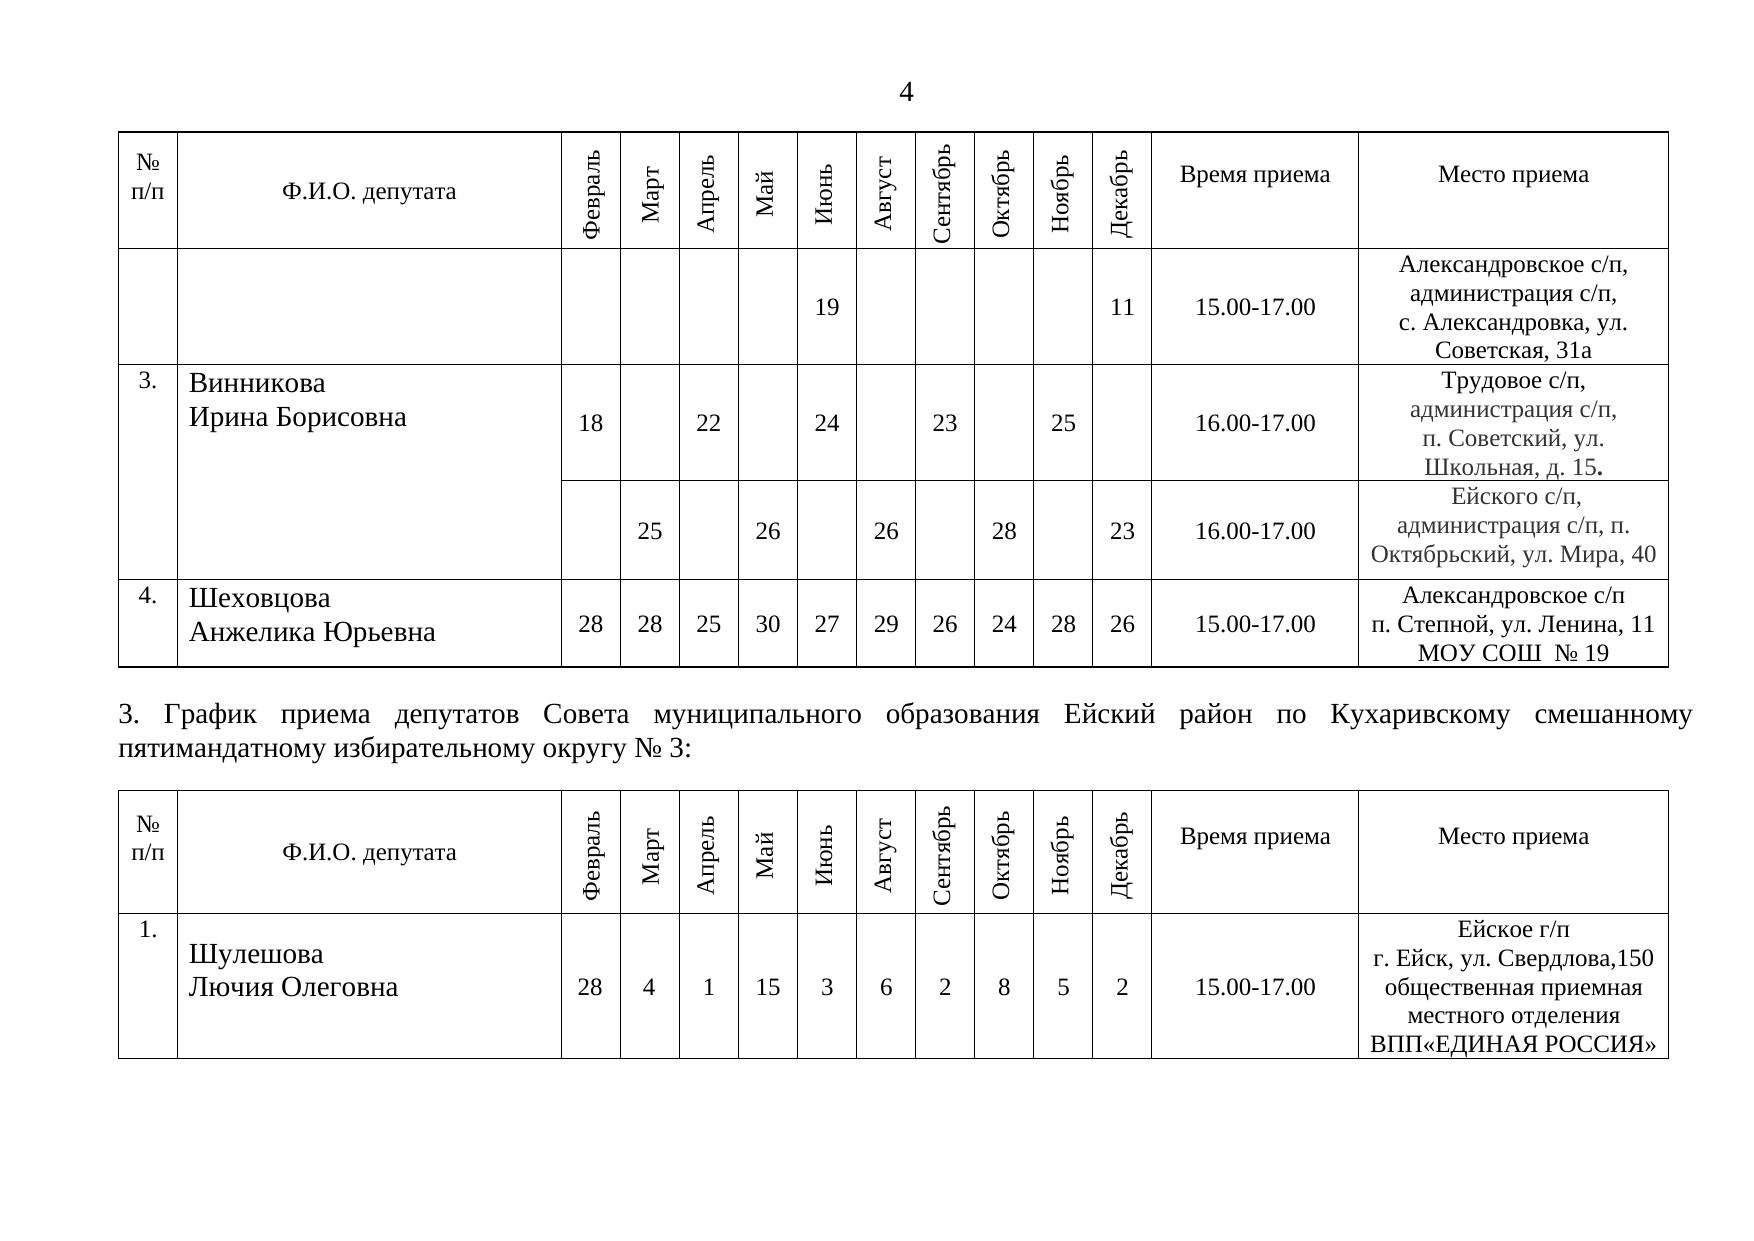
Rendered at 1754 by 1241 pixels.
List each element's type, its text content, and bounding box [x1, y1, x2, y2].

table_header Май [739, 791, 797, 913]
table_cell 1 [680, 914, 738, 1058]
table_cell Александровское с/п п. Степной, ул. Ленина, 11 МОУ СОШ № 19 [1359, 580, 1668, 666]
table_header Февраль [562, 791, 620, 913]
table_cell Май [739, 133, 797, 248]
table_cell 16.00-17.00 [1152, 365, 1358, 480]
table_cell 5 [1034, 914, 1092, 1058]
table_header Март [621, 791, 679, 913]
table_cell [975, 249, 1033, 364]
table_cell 4. [119, 580, 177, 666]
table_header Ноябрь [1034, 791, 1092, 913]
table_cell [798, 481, 856, 579]
table_cell 1. [119, 914, 177, 1058]
table_cell [975, 365, 1033, 480]
table_cell 26 [916, 580, 974, 666]
table_cell 3 [798, 914, 856, 1058]
table_cell Винникова Ирина Борисовна [178, 365, 561, 579]
table_cell [857, 249, 915, 364]
table_cell 16.00-17.00 [1152, 481, 1358, 579]
table_cell [1034, 481, 1092, 579]
table_cell [1093, 365, 1151, 480]
table_cell [680, 481, 738, 579]
table_cell [178, 249, 561, 364]
table_header Место приема [1359, 791, 1668, 913]
table_cell 28 [562, 580, 620, 666]
table_cell 28 [562, 914, 620, 1058]
table_cell Сентябрь [916, 133, 974, 248]
table_cell Апрель [680, 133, 738, 248]
table_cell Июнь [798, 133, 856, 248]
table_header Декабрь [1093, 791, 1151, 913]
table_header Август [857, 791, 915, 913]
table_cell Ейского с/п, администрация с/п, п. Октябрьский, ул. Мира, 40 [1359, 481, 1668, 579]
table_cell Место приема [1359, 133, 1668, 248]
table_cell Александровское с/п, администрация с/п, с. Александровка, ул. Советская, 31а [1359, 249, 1668, 364]
table_cell 22 [680, 365, 738, 480]
table_cell 18 [562, 365, 620, 480]
table_cell Ноябрь [1034, 133, 1092, 248]
table_cell [621, 365, 679, 480]
table_header Время приема [1152, 791, 1358, 913]
table_cell 15.00-17.00 [1152, 249, 1358, 364]
table_cell Февраль [562, 133, 620, 248]
table_cell Шулешова Лючия Олеговна [178, 914, 561, 1058]
table_cell 23 [1093, 481, 1151, 579]
table_header № п/п [119, 791, 177, 913]
table_cell 29 [857, 580, 915, 666]
table_cell № п/п [119, 133, 177, 248]
table_cell 26 [739, 481, 797, 579]
table_cell 26 [857, 481, 915, 579]
table_header Ф.И.О. депутата [178, 791, 561, 913]
table_cell 28 [1034, 580, 1092, 666]
table_cell 2 [916, 914, 974, 1058]
table_cell 27 [798, 580, 856, 666]
table_cell 24 [975, 580, 1033, 666]
table_cell [1034, 249, 1092, 364]
table_cell 15.00-17.00 [1152, 580, 1358, 666]
table_cell [739, 249, 797, 364]
table_cell Ейское г/п г. Ейск, ул. Свердлова,150 общественная приемная местного отделения ВПП«ЕДИНАЯ РОССИЯ» [1359, 914, 1668, 1058]
table_cell [119, 249, 177, 364]
table_cell Трудовое с/п, администрация с/п, п. Советский, ул. Школьная, д. 15. [1359, 365, 1668, 480]
table_cell Шеховцова Анжелика Юрьевна [178, 580, 561, 666]
table_cell [857, 365, 915, 480]
table_cell 26 [1093, 580, 1151, 666]
table_cell Время приема [1152, 133, 1358, 248]
table_header Октябрь [975, 791, 1033, 913]
table_cell 19 [798, 249, 856, 364]
table_cell [916, 481, 974, 579]
table_cell 23 [916, 365, 974, 480]
table_cell 24 [798, 365, 856, 480]
table_cell 2 [1093, 914, 1151, 1058]
table_cell 28 [975, 481, 1033, 579]
table_cell 25 [1034, 365, 1092, 480]
table_cell [621, 249, 679, 364]
table_cell 11 [1093, 249, 1151, 364]
table_cell Октябрь [975, 133, 1033, 248]
table_header Апрель [680, 791, 738, 913]
table_cell Март [621, 133, 679, 248]
table_cell Август [857, 133, 915, 248]
table_cell [916, 249, 974, 364]
table_cell 25 [621, 481, 679, 579]
table_cell 30 [739, 580, 797, 666]
table_cell 25 [680, 580, 738, 666]
text 3. График приема депутатов Совета муниципального образования Ейский район по Кухаривскому смешанному пятимандатному избирательному округу № 3: [118, 696, 1695, 763]
table_cell [680, 249, 738, 364]
table_cell 28 [621, 580, 679, 666]
table_cell Ф.И.О. депутата [178, 133, 561, 248]
table_cell 8 [975, 914, 1033, 1058]
table_cell [562, 249, 620, 364]
table_cell [739, 365, 797, 480]
table_cell [562, 481, 620, 579]
table_header Июнь [798, 791, 856, 913]
table_cell 4 [621, 914, 679, 1058]
table_cell 15 [739, 914, 797, 1058]
table_cell 6 [857, 914, 915, 1058]
table_cell 15.00-17.00 [1152, 914, 1358, 1058]
table_header Сентябрь [916, 791, 974, 913]
table_cell 3. [119, 365, 177, 579]
table_cell Декабрь [1093, 133, 1151, 248]
